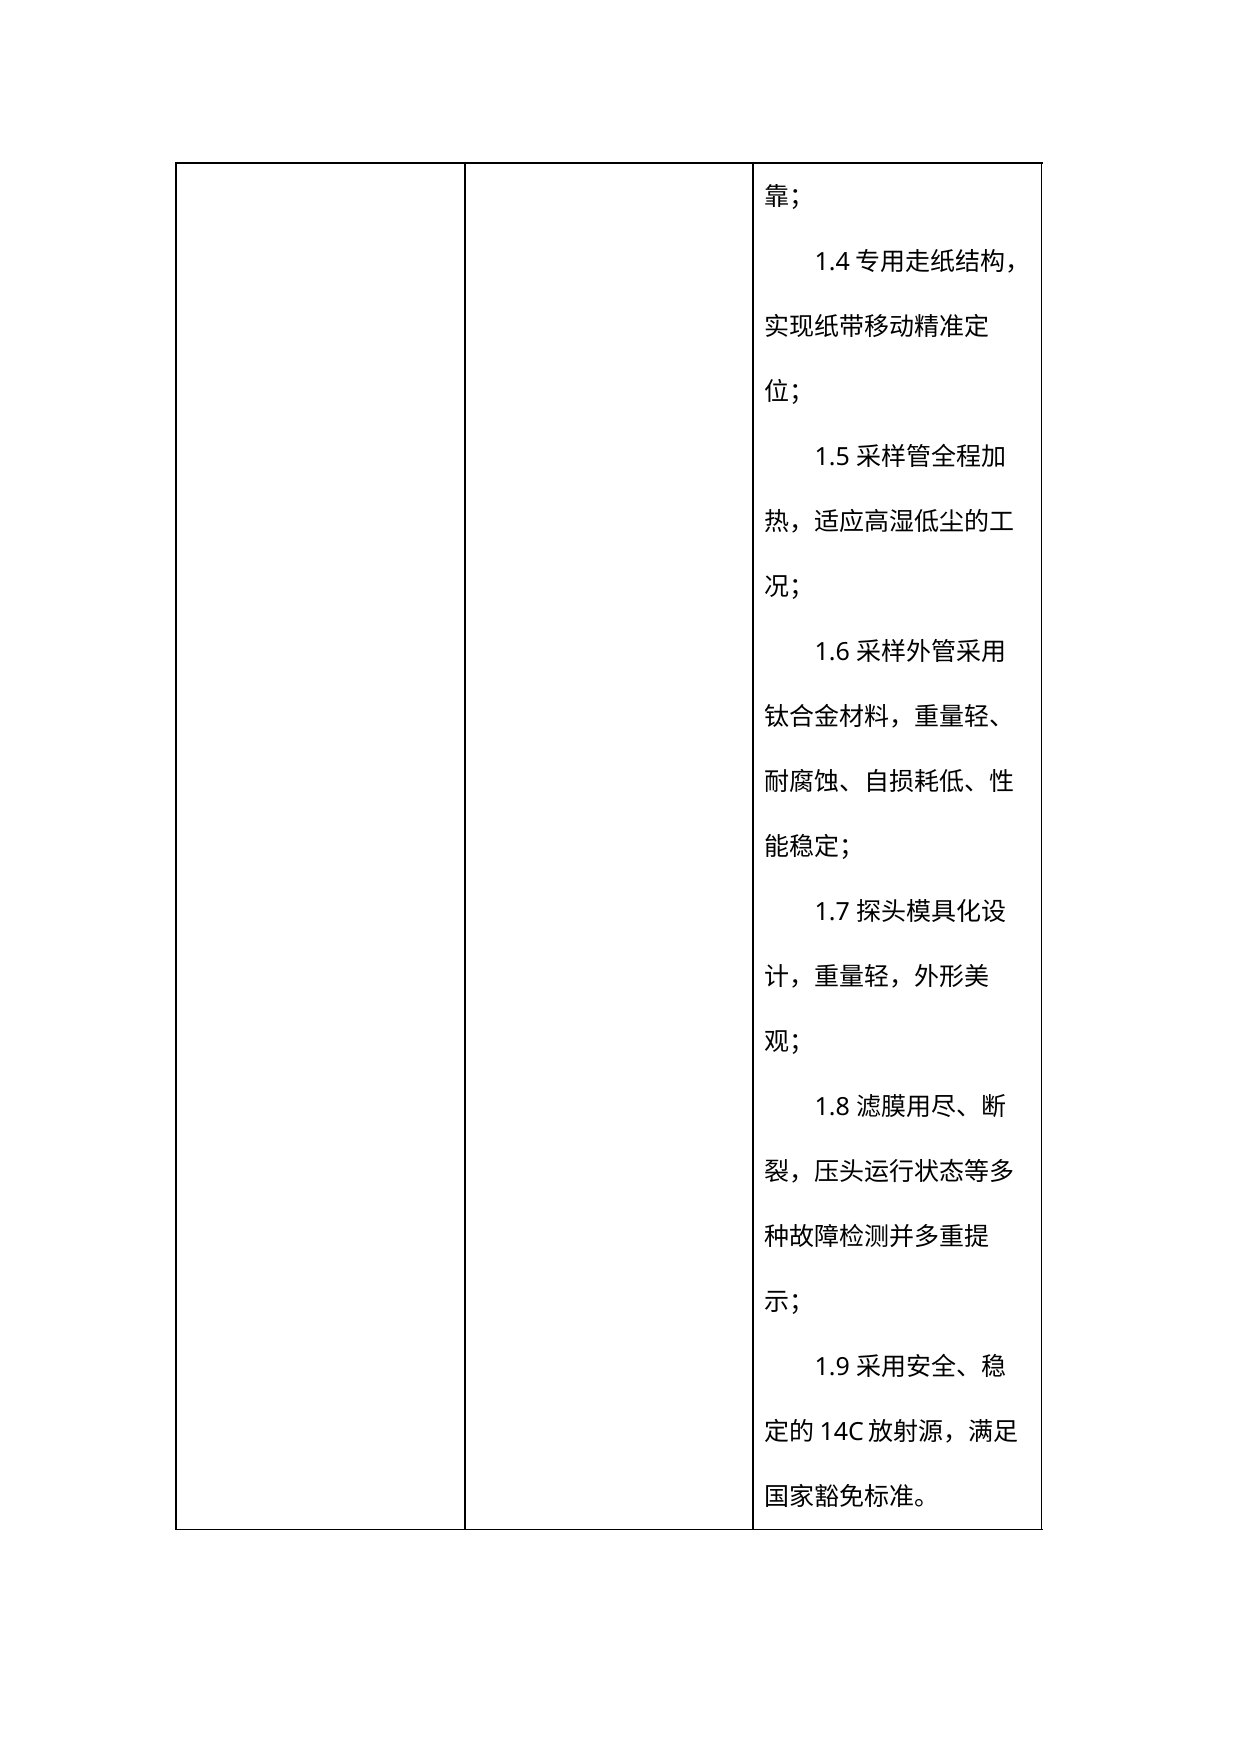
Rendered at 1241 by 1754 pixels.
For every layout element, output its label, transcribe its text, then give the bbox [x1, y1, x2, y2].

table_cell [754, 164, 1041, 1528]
table_cell [466, 164, 752, 1528]
table_cell 1 [177, 164, 464, 1528]
